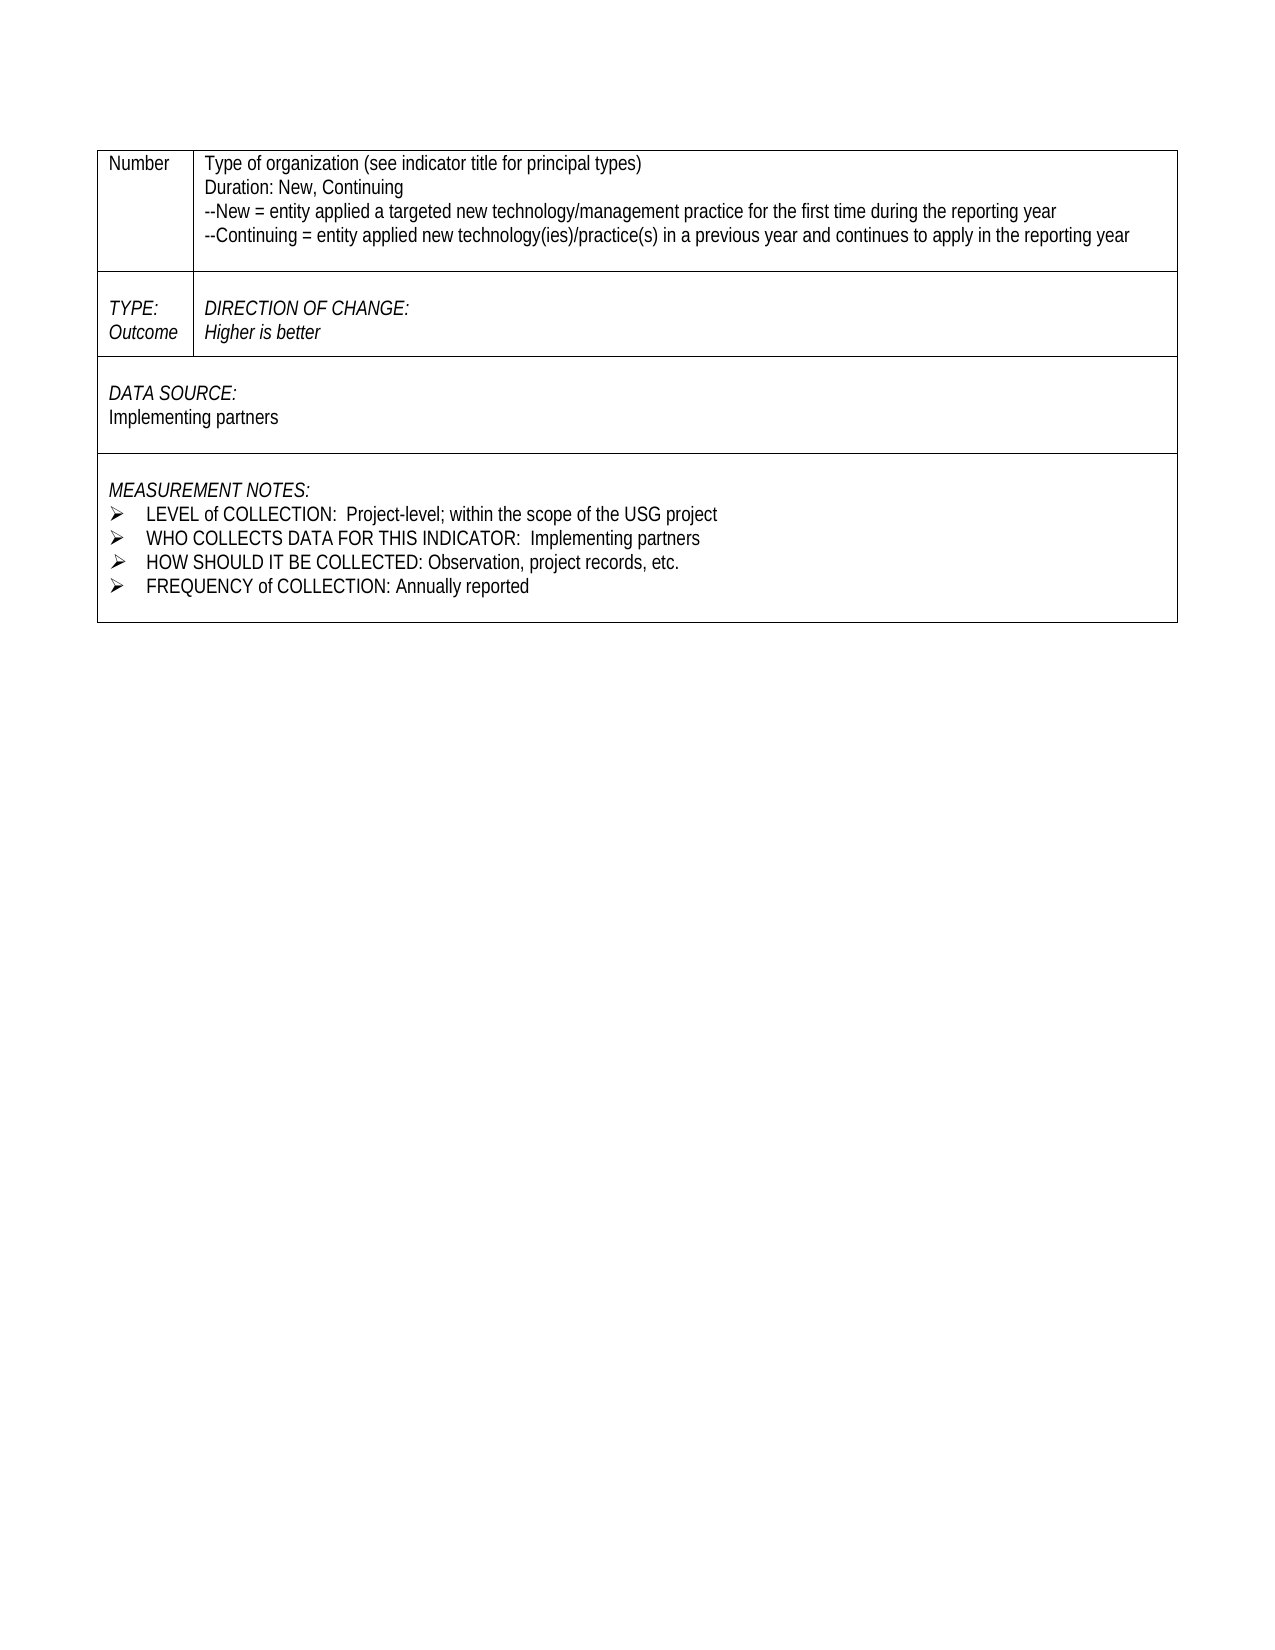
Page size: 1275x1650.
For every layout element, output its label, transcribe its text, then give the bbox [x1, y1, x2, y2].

table_cell TYPE: Outcome [98, 272, 193, 356]
table_cell DATA SOURCE: Implementing partners [98, 357, 1177, 453]
table_header UNIT: Number [98, 151, 193, 271]
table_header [194, 151, 1177, 271]
table_cell DIRECTION OF CHANGE: Higher is better [194, 272, 1177, 356]
table_cell MEASUREMENT NOTES: LEVEL of COLLECTION: Project-level; within the scope of the USG project WHO COLLECTS DATA FOR THIS INDICATOR: Implementing partners HOW SHOULD IT BE COLLECTED: Observation, project records, etc. FREQUENCY of COLLECTION: Annually reported [98, 454, 1177, 622]
